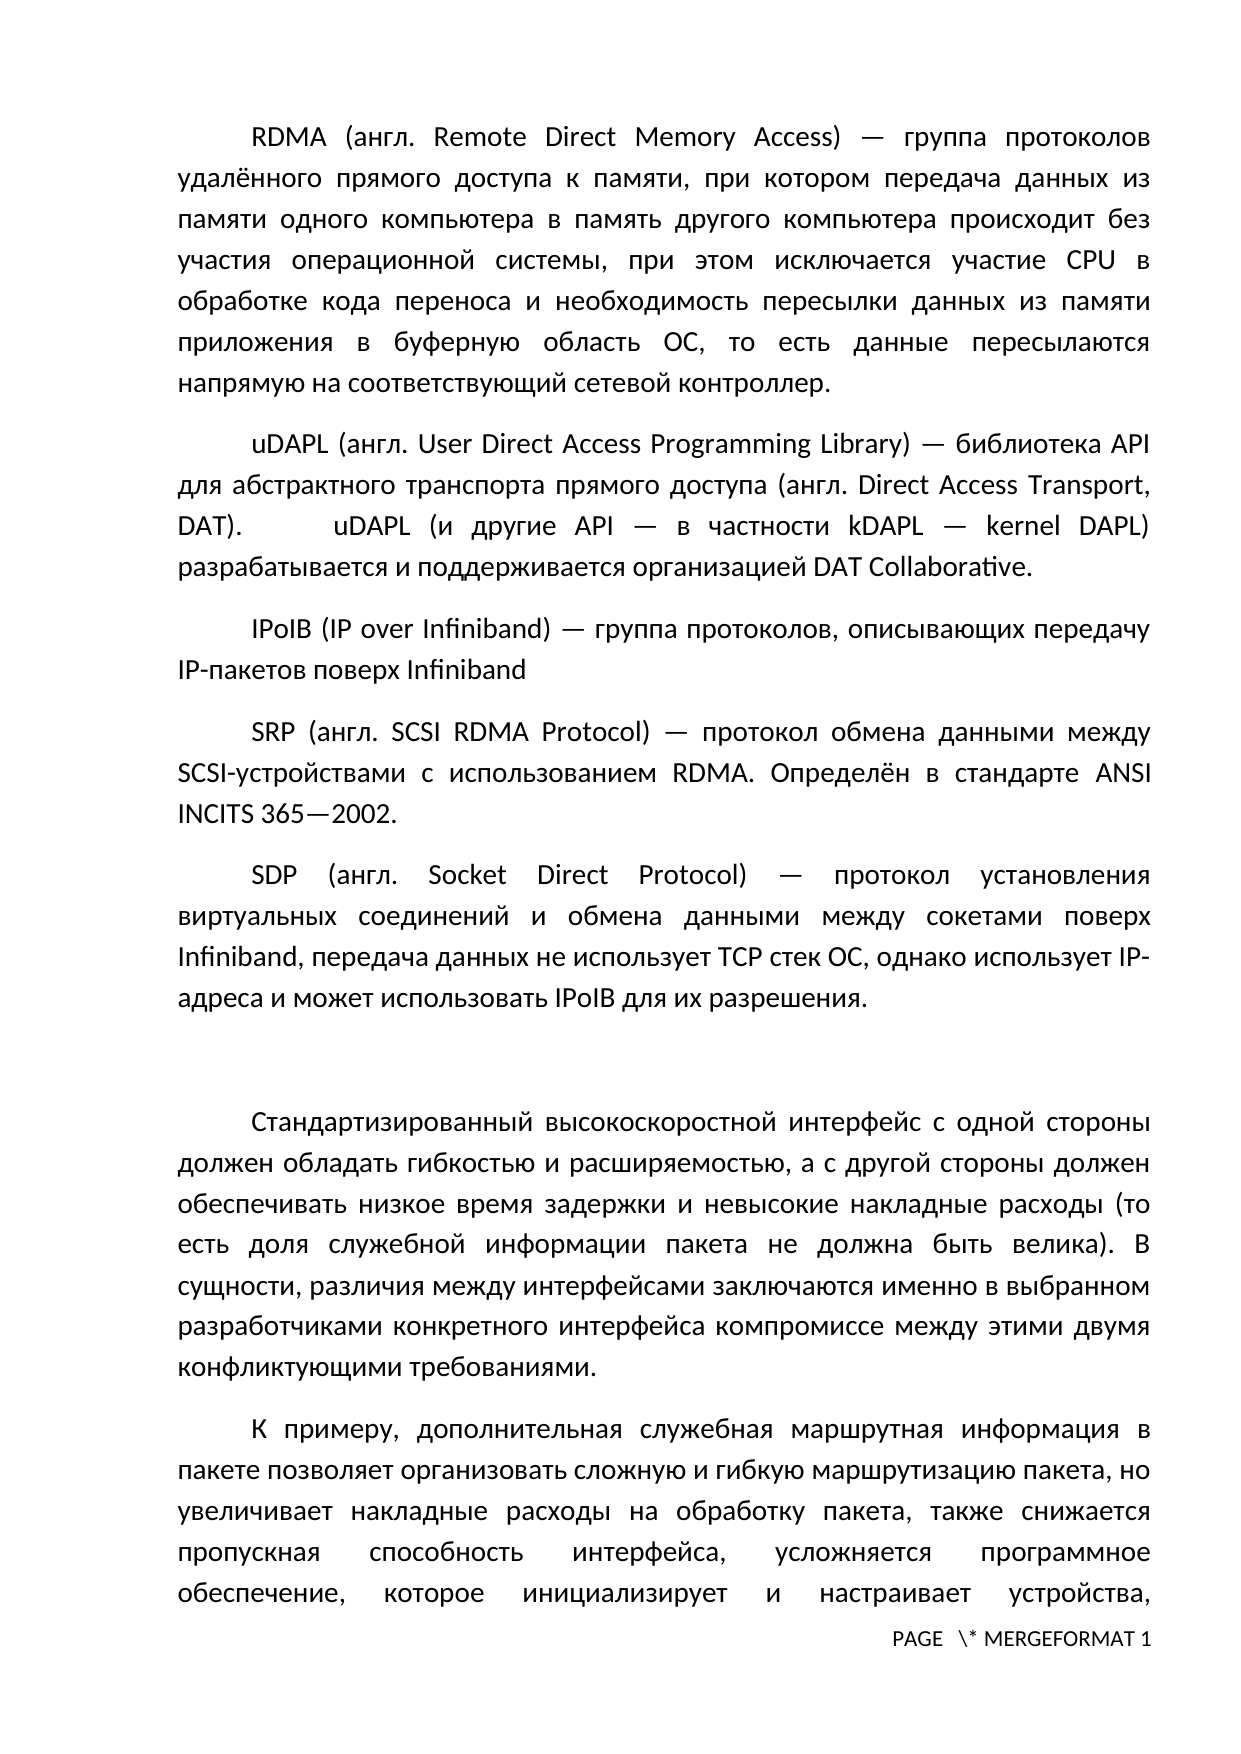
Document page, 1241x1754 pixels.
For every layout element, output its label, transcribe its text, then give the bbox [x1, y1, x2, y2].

text SRP (англ. SCSI RDMA Protocol) — протокол обмена данными между SCSI-устройствами с использованием RDMA. Определён в стандарте ANSI INCITS 365—2002. [177, 713, 1152, 830]
text RDMA (англ. Remote Direct Memory Access) — группа протоколов удалённого прямого доступа к памяти, при котором передача данных из памяти одного компьютера в память другого компьютера происходит без участия операционной системы, при этом исключается участие CPU в обработке кода переноса и необходимость пересылки данных из памяти приложения в буферную область ОС, то есть данные пересылаются напрямую на соответствующий сетевой контроллер. [177, 118, 1152, 399]
text Стандартизированный высокоскоростной интерфейс с одной стороны должен обладать гибкостью и расширяемостью, а с другой стороны должен обеспечивать низкое время задержки и невысокие накладные расходы (то есть доля служебной информации пакета не должна быть велика). В сущности, различия между интерфейсами заключаются именно в выбранном разработчиками конкретного интерфейса компромиссе между этими двумя конфликтующими требованиями. [177, 1103, 1152, 1384]
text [177, 1410, 1152, 1609]
text IPoIB (IP over Infiniband) — группа протоколов, описывающих передачу IP-пакетов поверх Infiniband [177, 610, 1152, 687]
text SDP (англ. Socket Direct Protocol) — протокол установления виртуальных соединений и обмена данными между сокетами поверх Infiniband, передача данных не использует TCP стек ОС, однако использует IP-адреса и может использовать IPoIB для их разрешения. [177, 856, 1152, 1015]
text uDAPL (англ. User Direct Access Programming Library) — библиотека API для абстрактного транспорта прямого доступа (англ. Direct Access Transport, DAT). uDAPL (и другие API — в частности kDAPL — kernel DAPL) разрабатывается и поддерживается организацией DAT Collaborative. [177, 426, 1152, 584]
